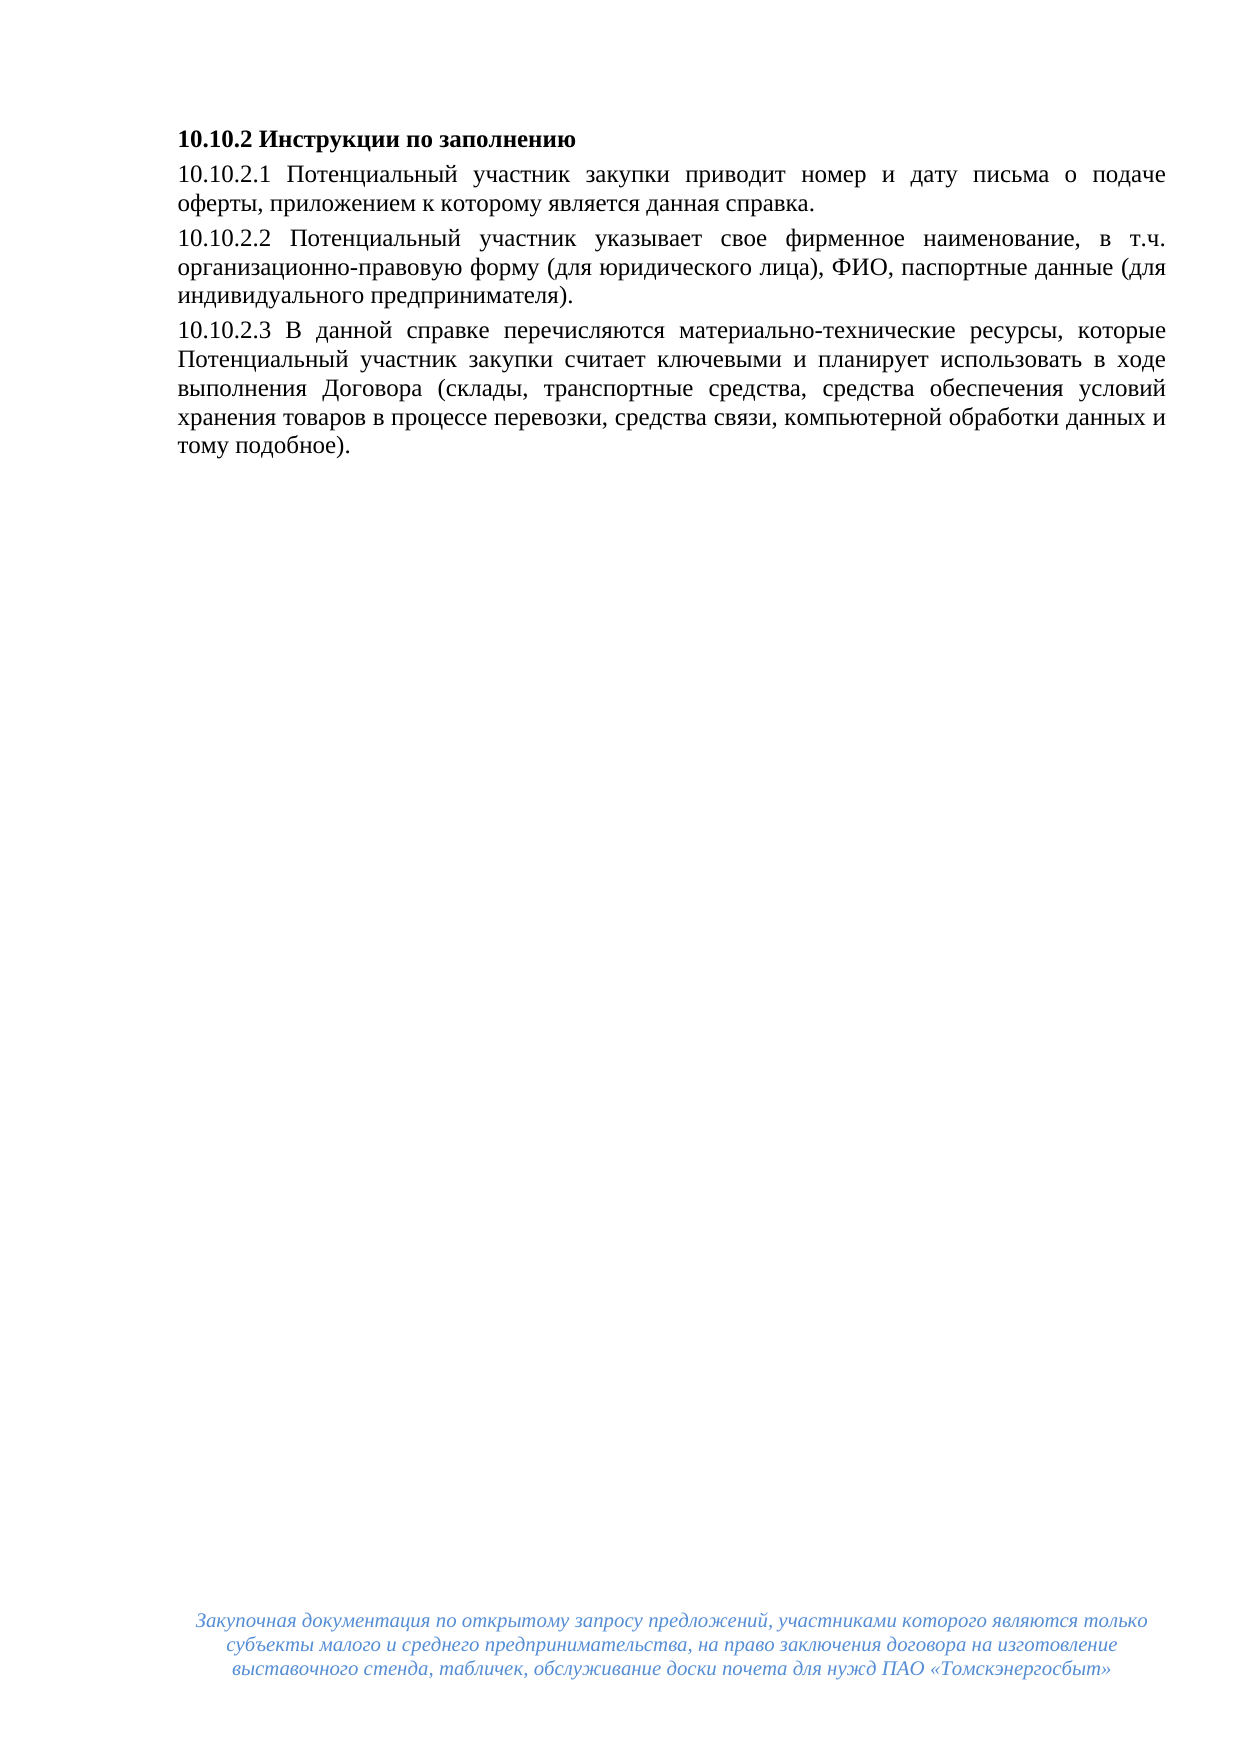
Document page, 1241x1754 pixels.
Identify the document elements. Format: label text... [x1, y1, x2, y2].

text 10.10.2.1 Потенциальный участник закупки приводит номер и дату письма о подаче оферты, приложением к которому является данная справка. [177, 159, 1167, 217]
text 10.10.2 Инструкции по заполнению [177, 124, 1167, 153]
text 10.10.2.2 Потенциальный участник указывает свое фирменное наименование, в т.ч. организационно-правовую форму (для юридического лица), ФИО, паспортные данные (для индивидуального предпринимателя). [177, 223, 1167, 309]
text 10.10.2.3 В данной справке перечисляются материально-технические ресурсы, которые Потенциальный участник закупки считает ключевыми и планирует использовать в ходе выполнения Договора (склады, транспортные средства, средства обеспечения условий хранения товаров в процессе перевозки, средства связи, компьютерной обработки данных и тому подобное). [177, 316, 1167, 459]
